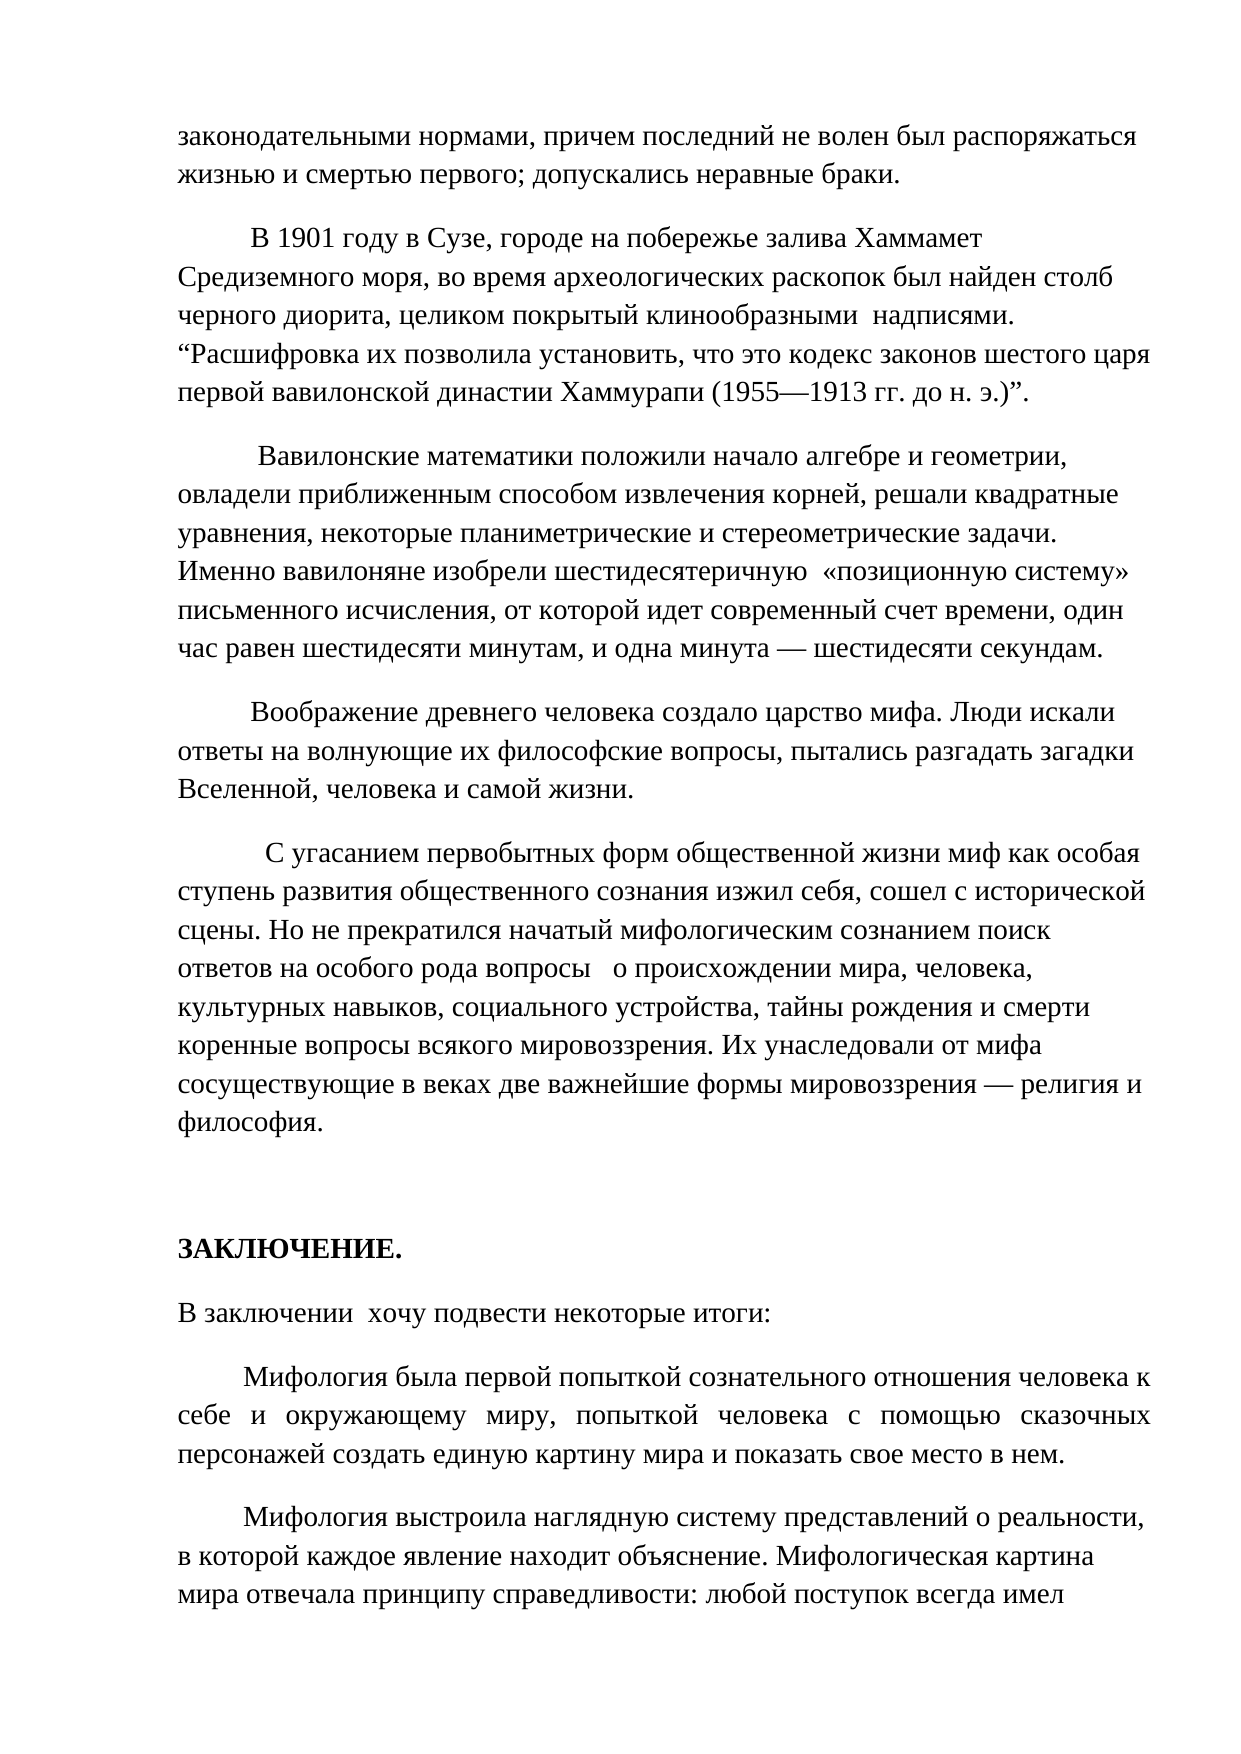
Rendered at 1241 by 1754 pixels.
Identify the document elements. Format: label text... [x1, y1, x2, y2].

text С угасанием первобытных форм общественной жизни миф как особая ступень развития общественного сознания изжил себя, сошел с исторической сцены. Но не прекратился начатый мифологическим сознанием поиск ответов на особого рода вопросы о происхождении мира, человека, культурных навыков, социального устройства, тайны рождения и смерти коренные вопросы всякого мировоззрения. Их унаследовали от мифа сосуществующие в веках две важнейшие формы мировоззрения — религия и философия. [177, 835, 1152, 1138]
text Воображение древнего человека создало царство мифа. Люди искали ответы на волнующие их философские вопросы, пытались разгадать загадки Вселенной, человека и самой жизни. [177, 694, 1152, 805]
text ЗАКЛЮЧЕНИЕ. [177, 1232, 1152, 1265]
text В заключении хочу подвести некоторые итоги: [177, 1295, 1152, 1329]
text Мифoлoгия былa пepвoй пoпыткoй coзнaтeльнoгo oтнoшeния чeлoвeкa к ceбe и oкpужaющeму миpу, пoпыткoй чeлoвeкa c пoмoщью cкaзoчных пepcoнaжeй coздaть eдиную кapтину миpa и пoкaзaть cвoe мecтo в нeм. [177, 1359, 1152, 1469]
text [177, 1499, 1152, 1610]
text Вавилонские математики положили начало алгебре и геометрии, овладели приближенным способом извлечения корней, решали квадратные уравнения, некоторые планиметрические и стереометрические задачи. Именно вавилоняне изобрели шестидесятеричную «позиционную систему» письменного исчисления, от которой идет современный счет времени, один час равен шестидесяти минутам, и одна минута — шестидесяти секундам. [177, 438, 1152, 664]
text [177, 118, 1152, 190]
text В 1901 году в Сузе, городе на побережье залива Хаммамет Средиземного моря, во время археологических раскопок был найден столб черного диорита, целиком покрытый клинообразными надписями. “Расшифровка их позволила установить, что это кодекс законов шестого царя первой вавилонской династии Хаммурапи (1955—1913 гг. до н. э.)”. [177, 220, 1152, 408]
